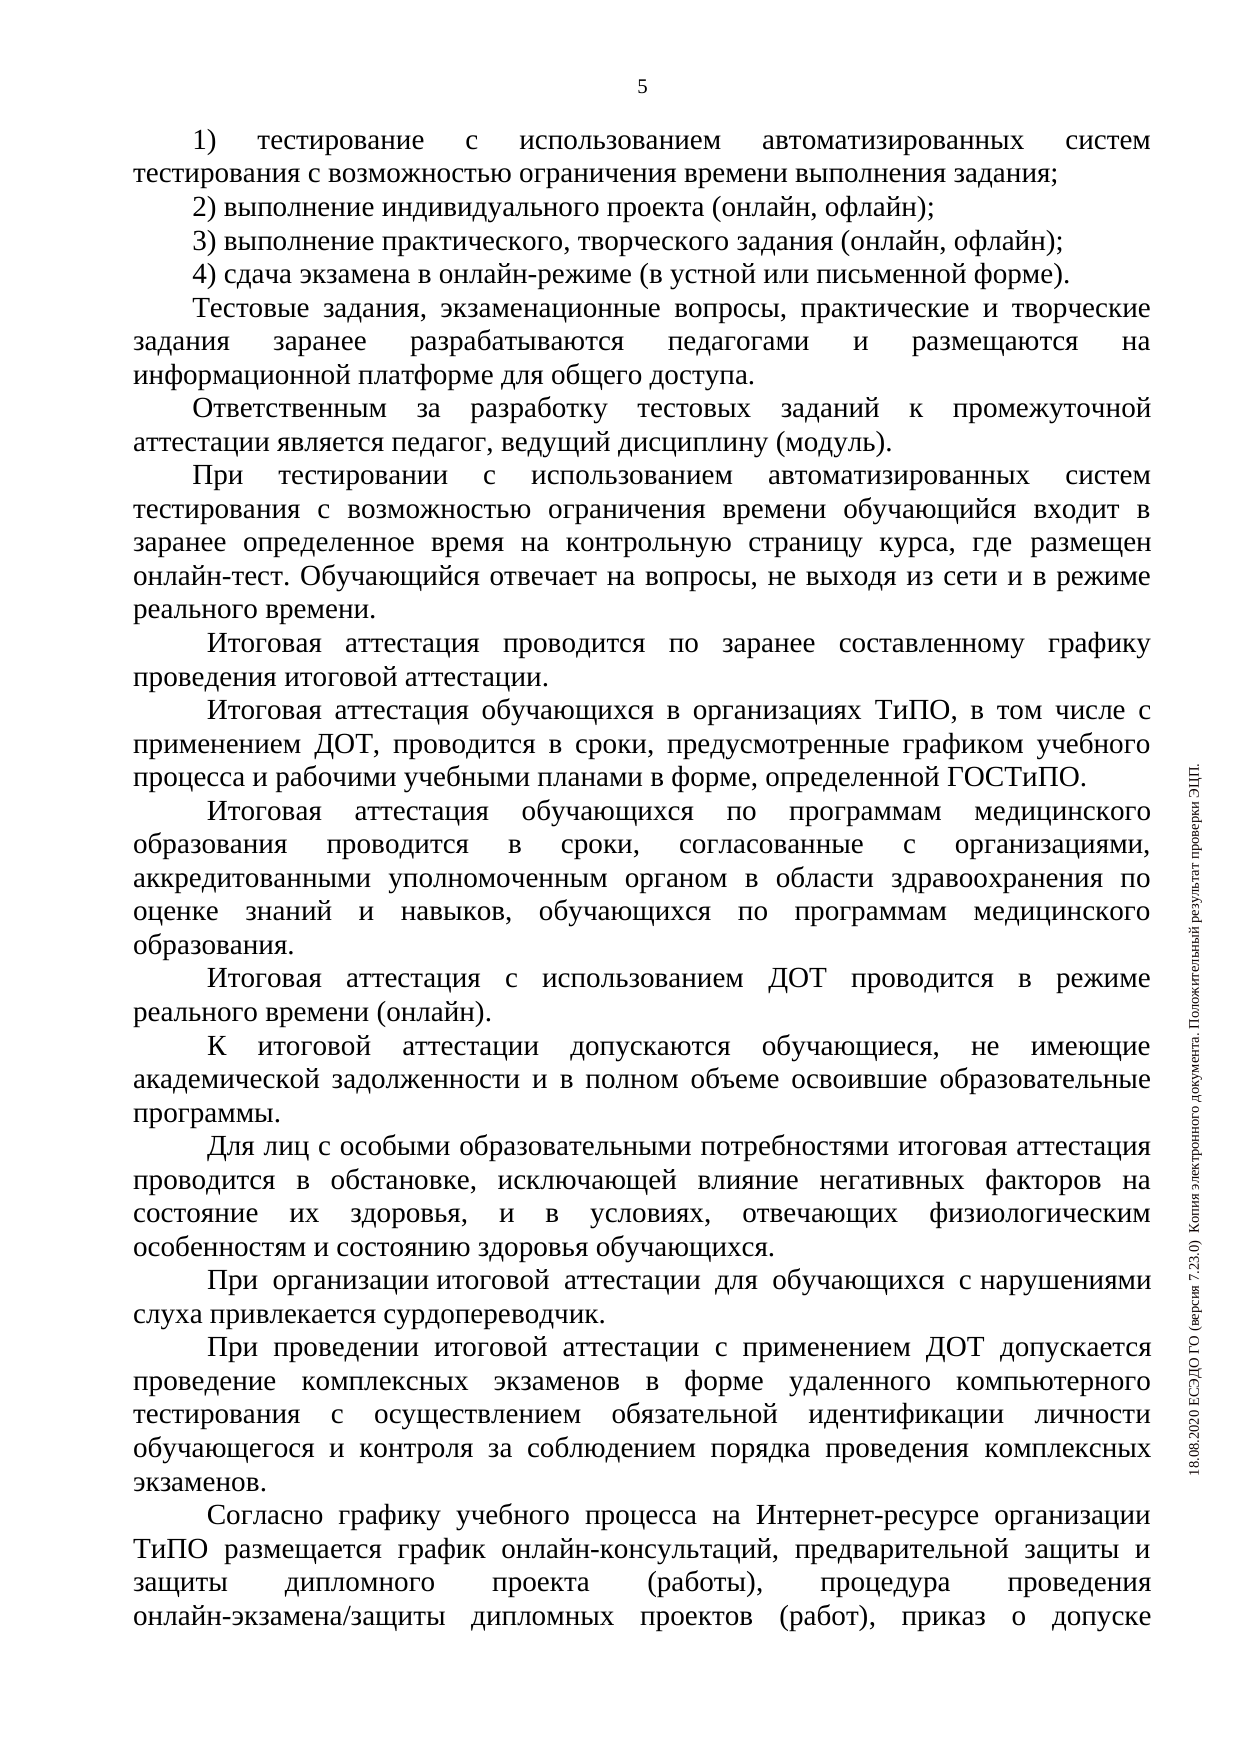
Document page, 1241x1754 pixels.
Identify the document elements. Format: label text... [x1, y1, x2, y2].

text Итоговая аттестация обучающихся по программам медицинского образования проводится в сроки, согласованные с организациями, аккредитованными уполномоченным органом в области здравоохранения по оценке знаний и навыков, обучающихся по программам медицинского образования. [133, 793, 1152, 961]
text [133, 1497, 1152, 1631]
text Итоговая аттестация с использованием ДОТ проводится в режиме реального времени (онлайн). [133, 961, 1152, 1028]
text Итоговая аттестация обучающихся в организациях ТиПО, в том числе с применением ДОТ, проводится в сроки, предусмотренные графиком учебного процесса и рабочими учебными планами в форме, определенной ГОСТиПО. [133, 692, 1152, 793]
text Для лиц с особыми образовательными потребностями итоговая аттестация проводится в обстановке, исключающей влияние негативных факторов на состояние их здоровья, и в условиях, отвечающих физиологическим особенностям и состоянию здоровья обучающихся. [133, 1128, 1152, 1262]
text При проведении итоговой аттестации с применением ДОТ допускается проведение комплексных экзаменов в форме удаленного компьютерного тестирования с осуществлением обязательной идентификации личности обучающегося и контроля за соблюдением порядка проведения комплексных экзаменов. [133, 1329, 1152, 1497]
text При организации итоговой аттестации для обучающихся с нарушениями слуха привлекается сурдопереводчик. [133, 1262, 1152, 1329]
text 1) тестирование с использованием автоматизированных систем тестирования с возможностью ограничения времени выполнения задания; [133, 122, 1152, 189]
text Тестовые задания, экзаменационные вопросы, практические и творческие задания заранее разрабатываются педагогами и размещаются на информационной платформе для общего доступа. [133, 290, 1152, 390]
text Итоговая аттестация проводится по заранее составленному графику проведения итоговой аттестации. [133, 625, 1152, 692]
text К итоговой аттестации допускаются обучающиеся, не имеющие академической задолженности и в полном объеме освоившие образовательные программы. [133, 1028, 1152, 1128]
text 2) выполнение индивидуального проекта (онлайн, офлайн); [133, 189, 1152, 223]
text 3) выполнение практического, творческого задания (онлайн, офлайн); [133, 223, 1152, 256]
text Ответственным за разработку тестовых заданий к промежуточной аттестации является педагог, ведущий дисциплину (модуль). [133, 390, 1152, 457]
text 4) сдача экзамена в онлайн-режиме (в устной или письменной форме). [133, 256, 1152, 290]
text При тестировании с использованием автоматизированных систем тестирования с возможностью ограничения времени обучающийся входит в заранее определенное время на контрольную страницу курса, где размещен онлайн-тест. Обучающийся отвечает на вопросы, не выходя из сети и в режиме реального времени. [133, 457, 1152, 625]
